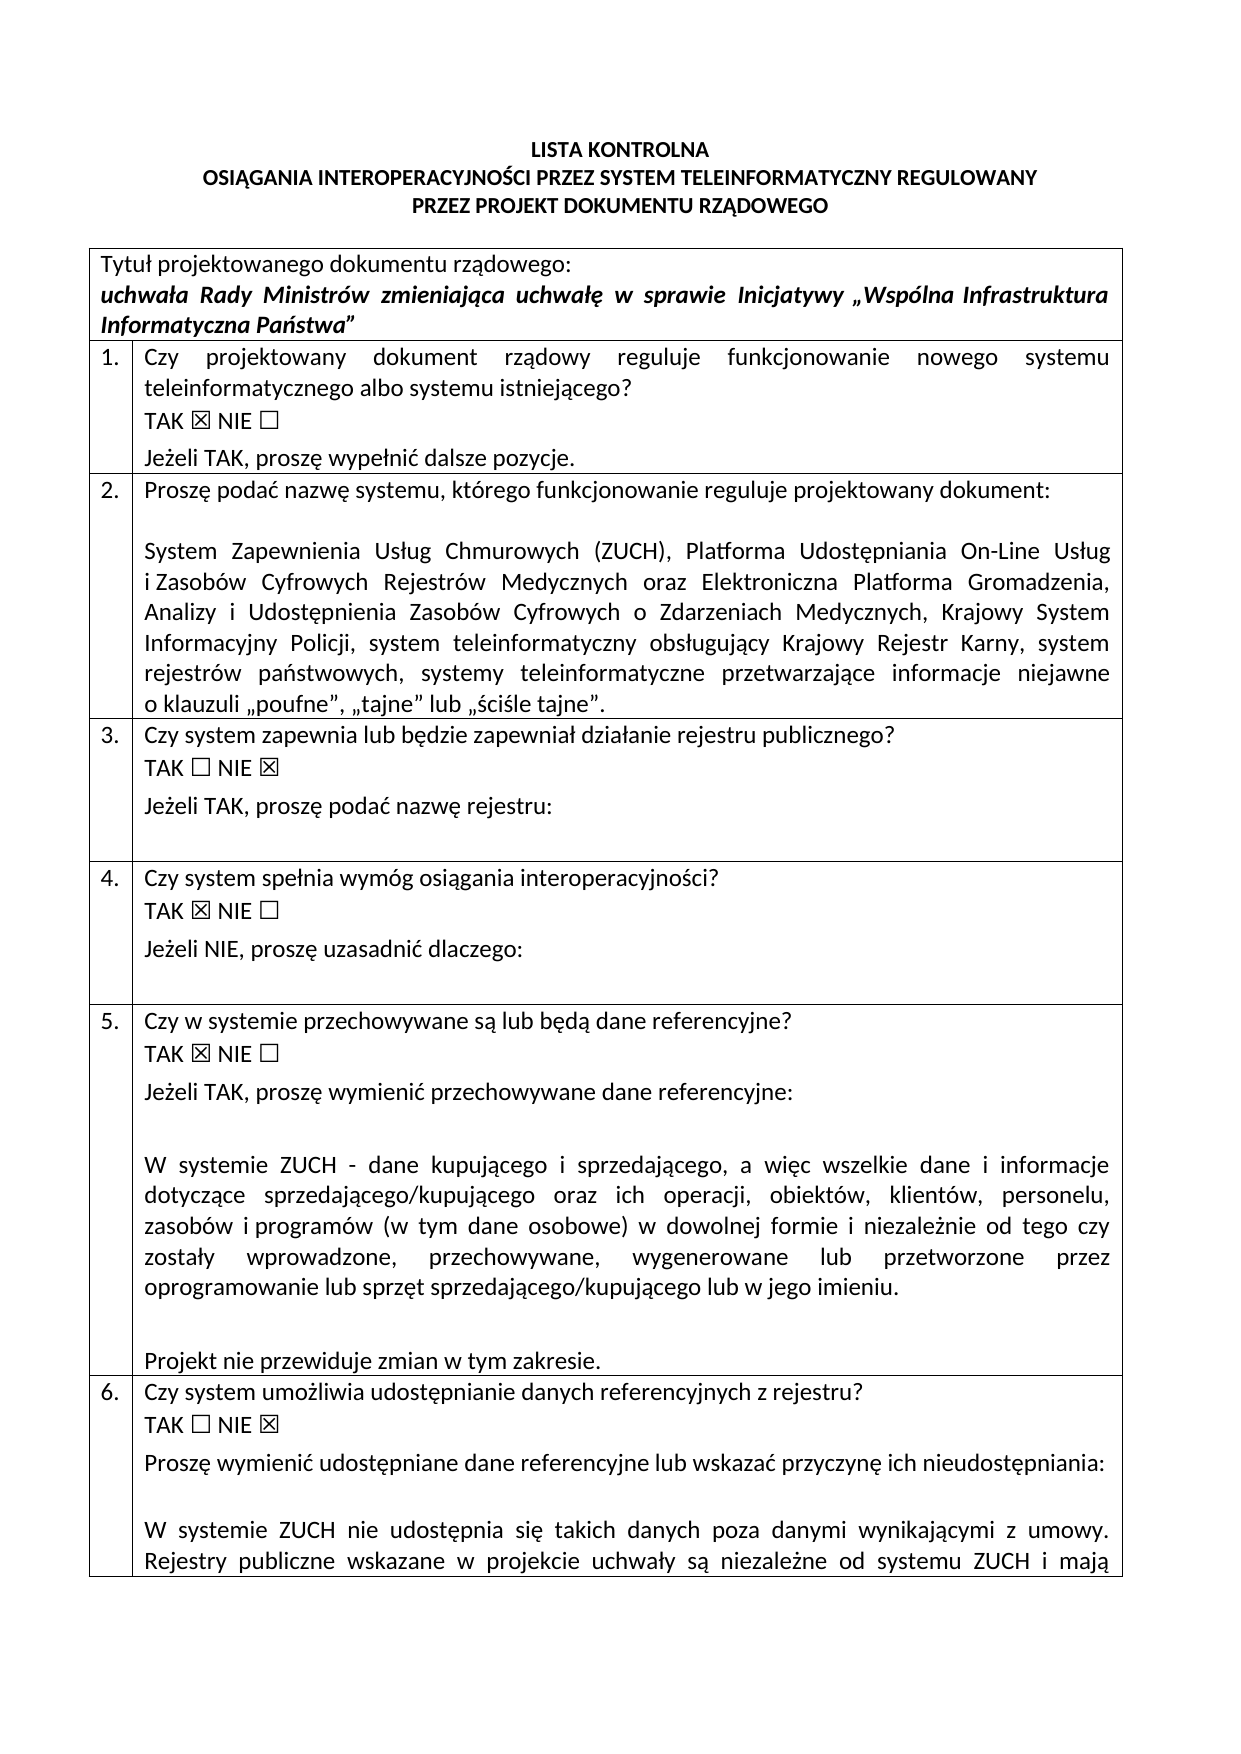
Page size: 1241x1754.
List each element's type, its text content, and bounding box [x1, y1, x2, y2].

table_header Tytuł projektowanego dokumentu rządowego: uchwała Rady Ministrów zmieniająca uchwałę w sprawie Inicjatywy „Wspólna Infrastruktura Informatyczna Państwa” [90, 249, 1122, 340]
table_cell Proszę podać nazwę systemu, którego funkcjonowanie reguluje projektowany dokument: System Zapewnienia Usług Chmurowych (ZUCH), Platforma Udostępniania On-Line Usług i Zasobów Cyfrowych Rejestrów Medycznych oraz Elektroniczna Platforma Gromadzenia, Analizy i Udostępnienia Zasobów Cyfrowych o Zdarzeniach Medycznych, Krajowy System Informacyjny Policji, system teleinformatyczny obsługujący Krajowy Rejestr Karny, system rejestrów państwowych, systemy teleinformatyczne przetwarzające informacje niejawne o klauzuli „poufne”, „tajne” lub „ściśle tajne”. [133, 474, 1122, 718]
table_cell [90, 1005, 132, 1375]
text LISTA KONTROLNA OSIĄGANIA INTEROPERACYJNOŚCI PRZEZ SYSTEM TELEINFORMATYCZNY REGULOWANY [89, 136, 1152, 192]
table_cell [90, 341, 132, 473]
text PRZEZ PROJEKT DOKUMENTU RZĄDOWEGO [89, 192, 1152, 219]
table_cell [90, 1376, 132, 1576]
table_cell Czy system spełnia wymóg osiągania interoperacyjności? TAK NIE Jeżeli NIE, proszę uzasadnić dlaczego: [133, 862, 1122, 1004]
table_cell Czy projektowany dokument rządowy reguluje funkcjonowanie nowego systemu teleinformatycznego albo systemu istniejącego? TAK NIE Jeżeli TAK, proszę wypełnić dalsze pozycje. [133, 341, 1122, 473]
table_cell [90, 719, 132, 861]
table_cell Czy w systemie przechowywane są lub będą dane referencyjne? TAK NIE Jeżeli TAK, proszę wymienić przechowywane dane referencyjne: W systemie ZUCH - dane kupującego i sprzedającego, a więc wszelkie dane i informacje dotyczące sprzedającego/kupującego oraz ich operacji, obiektów, klientów, personelu, zasobów i programów (w tym dane osobowe) w dowolnej formie i niezależnie od tego czy zostały wprowadzone, przechowywane, wygenerowane lub przetworzone przez oprogramowanie lub sprzęt sprzedającego/kupującego lub w jego imieniu. Projekt nie przewiduje zmian w tym zakresie. [133, 1005, 1122, 1375]
table_cell Czy system zapewnia lub będzie zapewniał działanie rejestru publicznego? TAK NIE Jeżeli TAK, proszę podać nazwę rejestru: [133, 719, 1122, 861]
table_cell [90, 474, 132, 718]
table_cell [133, 1376, 1122, 1576]
table_cell [90, 862, 132, 1004]
